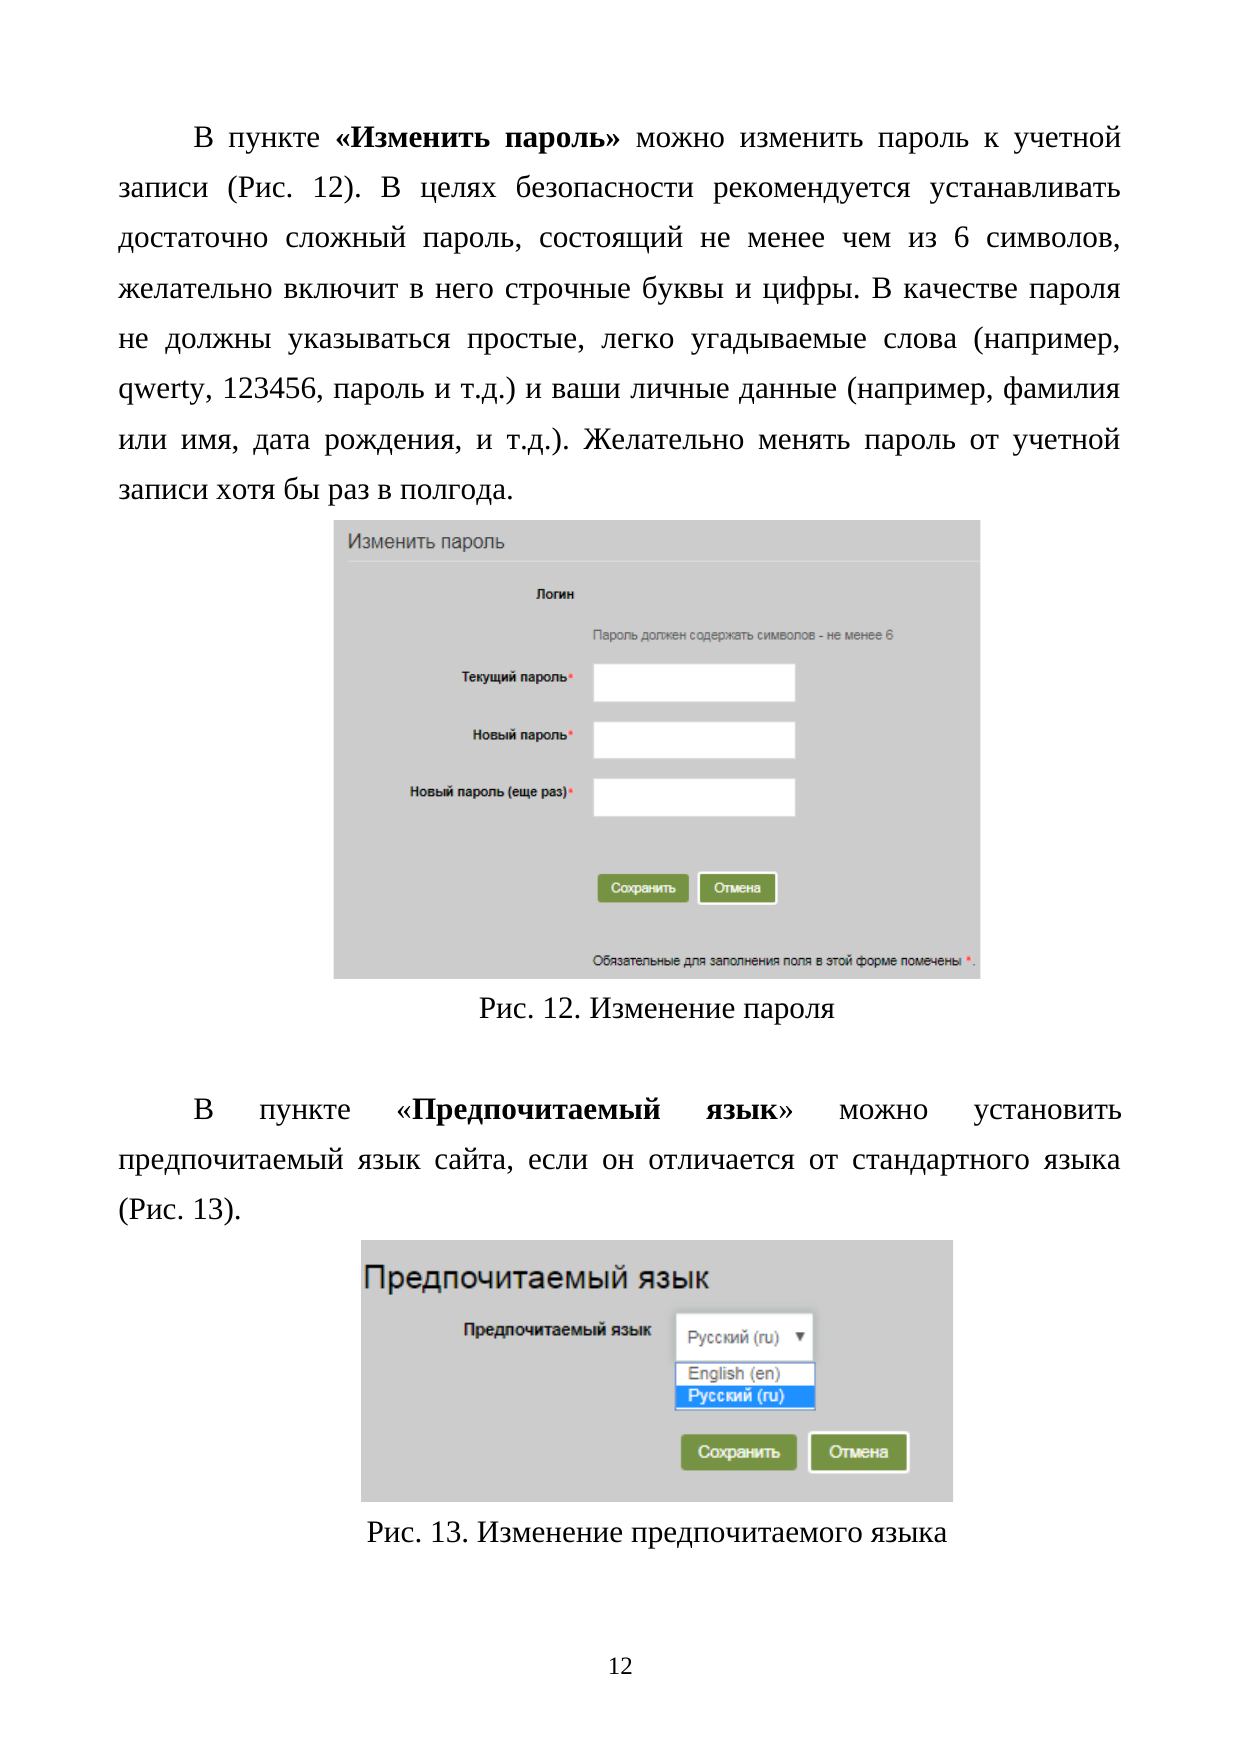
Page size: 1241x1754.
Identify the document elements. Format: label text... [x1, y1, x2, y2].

list Рис. 13. Изменение предпочитаемого языка [118, 1513, 1122, 1549]
picture [361, 1240, 954, 1502]
list Рис. 12. Изменение пароля [118, 989, 1122, 1025]
list В пункте «Изменить пароль» можно изменить пароль к учетной записи (Рис. 12). В целях безопасности рекомендуется устанавливать достаточно сложный пароль, состоящий не менее чем из 6 символов, желательно включит в него строчные буквы и цифры. В качестве пароля не должны указываться простые, легко угадываемые слова (например, qwerty, 123456, пароль и т.д.) и ваши личные данные (например, фамилия или имя, дата рождения, и т.д.). Желательно менять пароль от учетной записи хотя бы раз в полгода. [118, 118, 1122, 506]
picture [333, 520, 981, 979]
list В пункте «Предпочитаемый язык» можно установить предпочитаемый язык сайта, если он отличается от стандартного языка (Рис. 13). [118, 1090, 1122, 1226]
